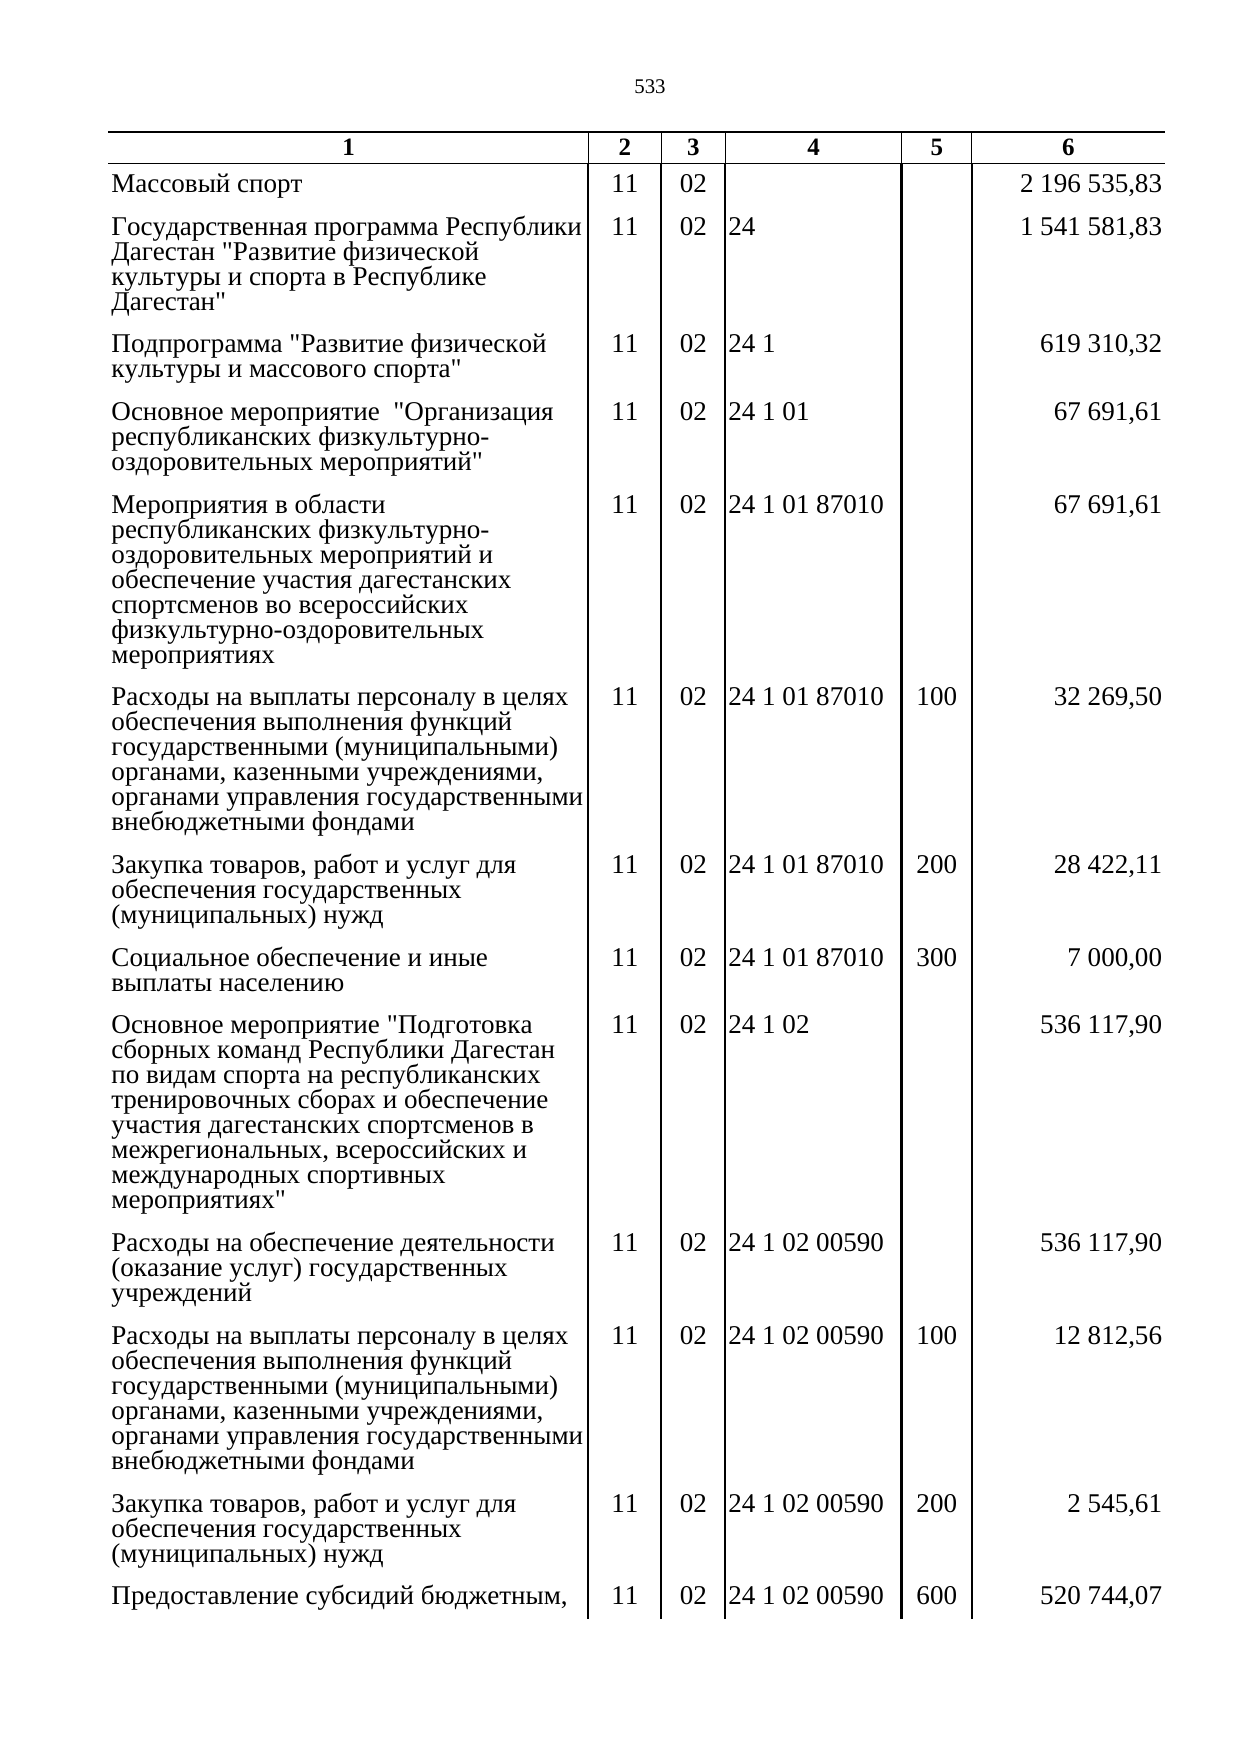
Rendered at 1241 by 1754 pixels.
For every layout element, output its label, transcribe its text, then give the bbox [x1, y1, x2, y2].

table_header 1 [108, 133, 588, 163]
table_header 3 [662, 133, 725, 163]
table_header 6 [972, 133, 1165, 163]
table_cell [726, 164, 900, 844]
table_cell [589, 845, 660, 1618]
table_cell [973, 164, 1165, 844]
table_header 4 [726, 133, 901, 163]
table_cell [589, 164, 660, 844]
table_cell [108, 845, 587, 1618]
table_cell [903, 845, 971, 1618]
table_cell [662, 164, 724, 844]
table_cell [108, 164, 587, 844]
table_header 5 [902, 133, 971, 163]
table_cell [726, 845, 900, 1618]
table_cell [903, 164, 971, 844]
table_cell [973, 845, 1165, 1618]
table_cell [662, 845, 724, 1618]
table_header 2 [589, 133, 661, 163]
